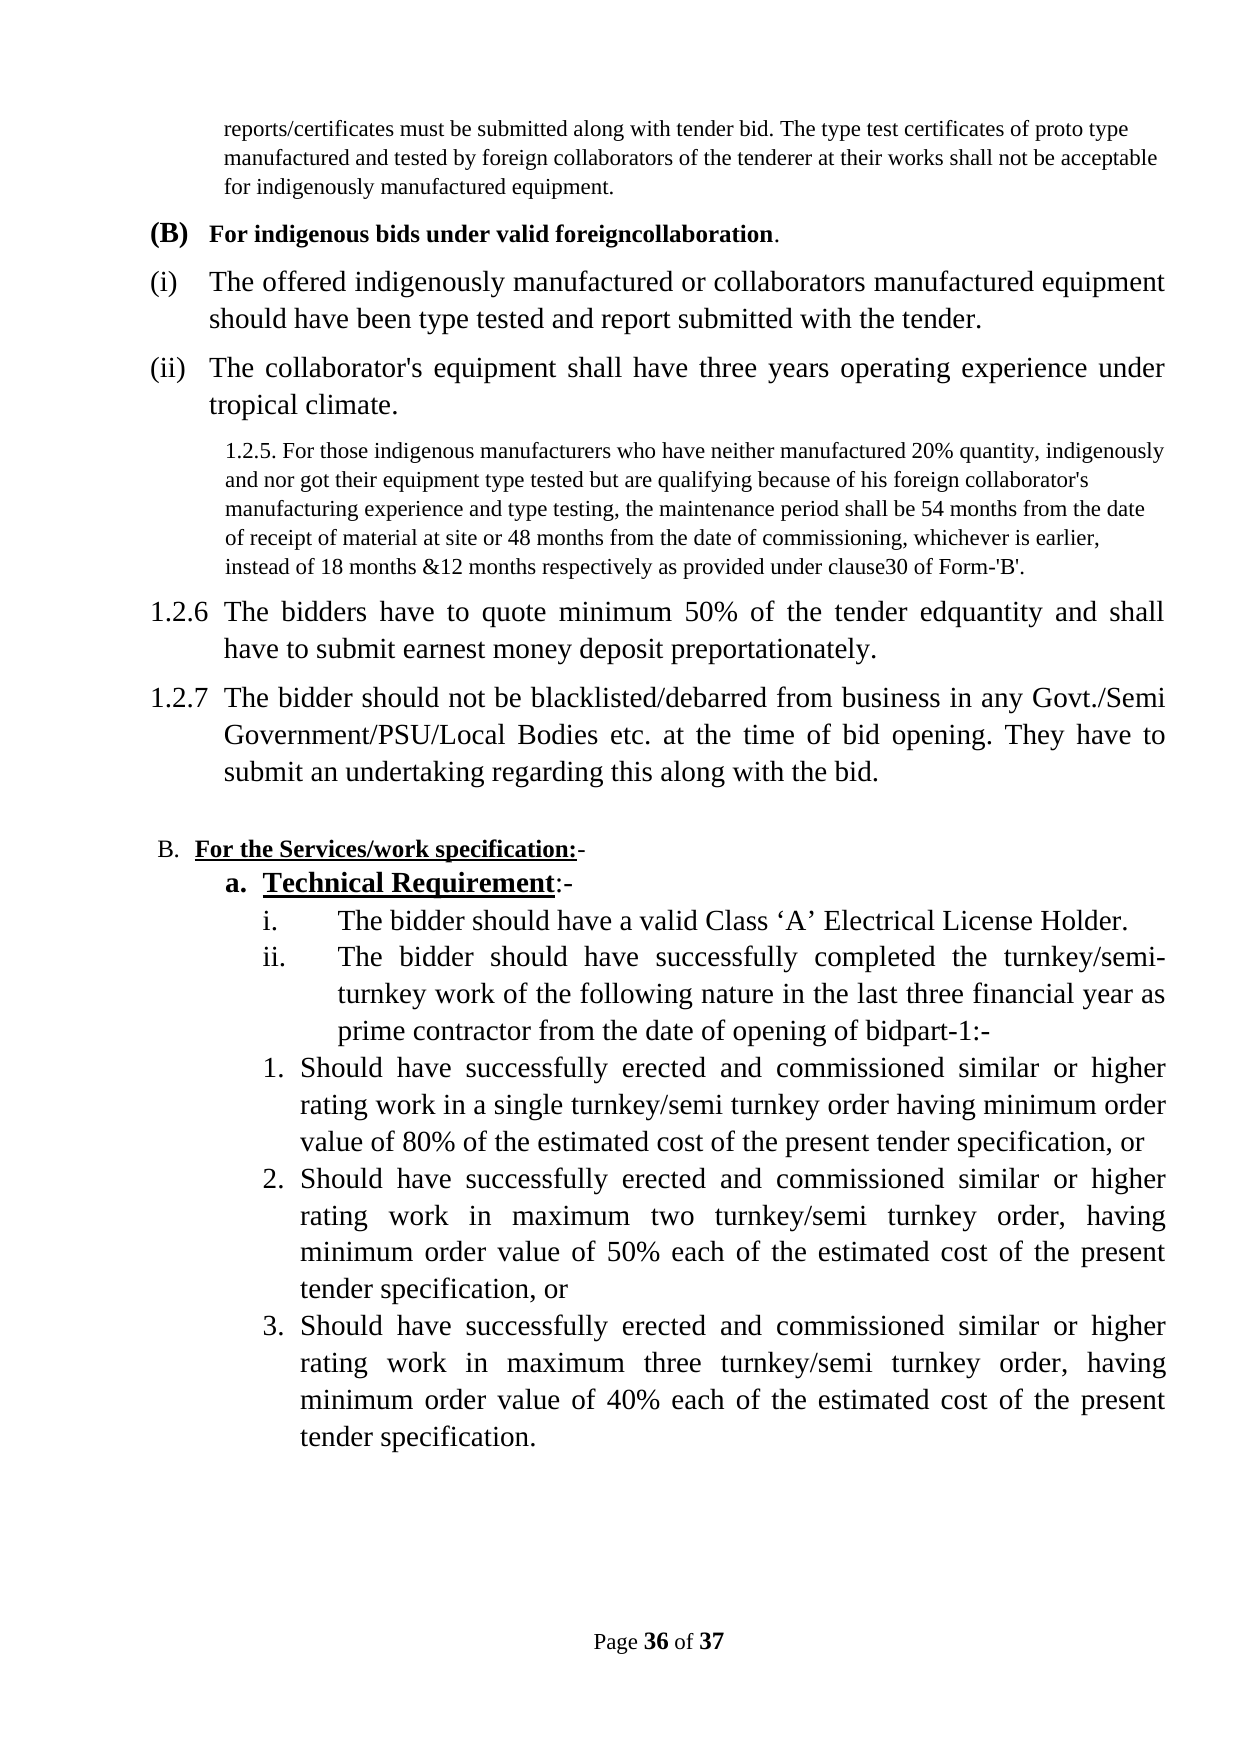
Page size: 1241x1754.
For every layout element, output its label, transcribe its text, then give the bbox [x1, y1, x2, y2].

text reports/certificates must be submitted along with tender bid. The type test certificates of proto type manufactured and tested by foreign collaborators of the tenderer at their works shall not be acceptable for indigenously manufactured equipment. [224, 116, 1167, 200]
list Should have successfully erected and commissioned similar or higher rating work in maximum three turnkey/semi turnkey order, having minimum order value of 40% each of the estimated cost of the present tender specification. [262, 1308, 1167, 1452]
list The collaborator's equipment shall have three years operating experience under tropical climate. [150, 351, 1166, 421]
list The bidder should have a valid Class ‘A’ Electrical License Holder. [262, 903, 1178, 936]
list Should have successfully erected and commissioned similar or higher rating work in a single turnkey/semi turnkey order having minimum order value of 80% of the estimated cost of the present tender specification, or [262, 1050, 1167, 1157]
subtitle For indigenous bids under valid foreigncollaboration. [150, 215, 1178, 248]
list The offered indigenously manufactured or collaborators manufactured equipment should have been type tested and report submitted with the tender. [150, 264, 1166, 335]
list Should have successfully erected and commissioned similar or higher rating work in maximum two turnkey/semi turnkey order, having minimum order value of 50% each of the estimated cost of the present tender specification, or [262, 1161, 1167, 1305]
list The bidder should have successfully completed the turnkey/semi- turnkey work of the following nature in the last three financial year as prime contractor from the date of opening of bidpart-1:- [262, 939, 1167, 1047]
list The bidders have to quote minimum 50% of the tender edquantity and shall have to submit earnest money deposit preportationately. [150, 594, 1166, 664]
list The bidder should not be blacklisted/debarred from business in any Govt./Semi Government/PSU/Local Bodies etc. at the time of bid opening. They have to submit an undertaking regarding this along with the bid. [150, 681, 1166, 788]
list Technical Requirement:- [225, 866, 1178, 899]
text 1.2.5. For those indigenous manufacturers who have neither manufactured 20% quantity, indigenously and nor got their equipment type tested but are qualifying because of his foreign collaborator's manufacturing experience and type testing, the maintenance period shall be 54 months from the date of receipt of material at site or 48 months from the date of commissioning, whichever is earlier, instead of 18 months &12 months respectively as provided under clause30 of Form-'B'. [225, 437, 1167, 579]
subtitle For the Services/work specification:- [157, 834, 1178, 862]
